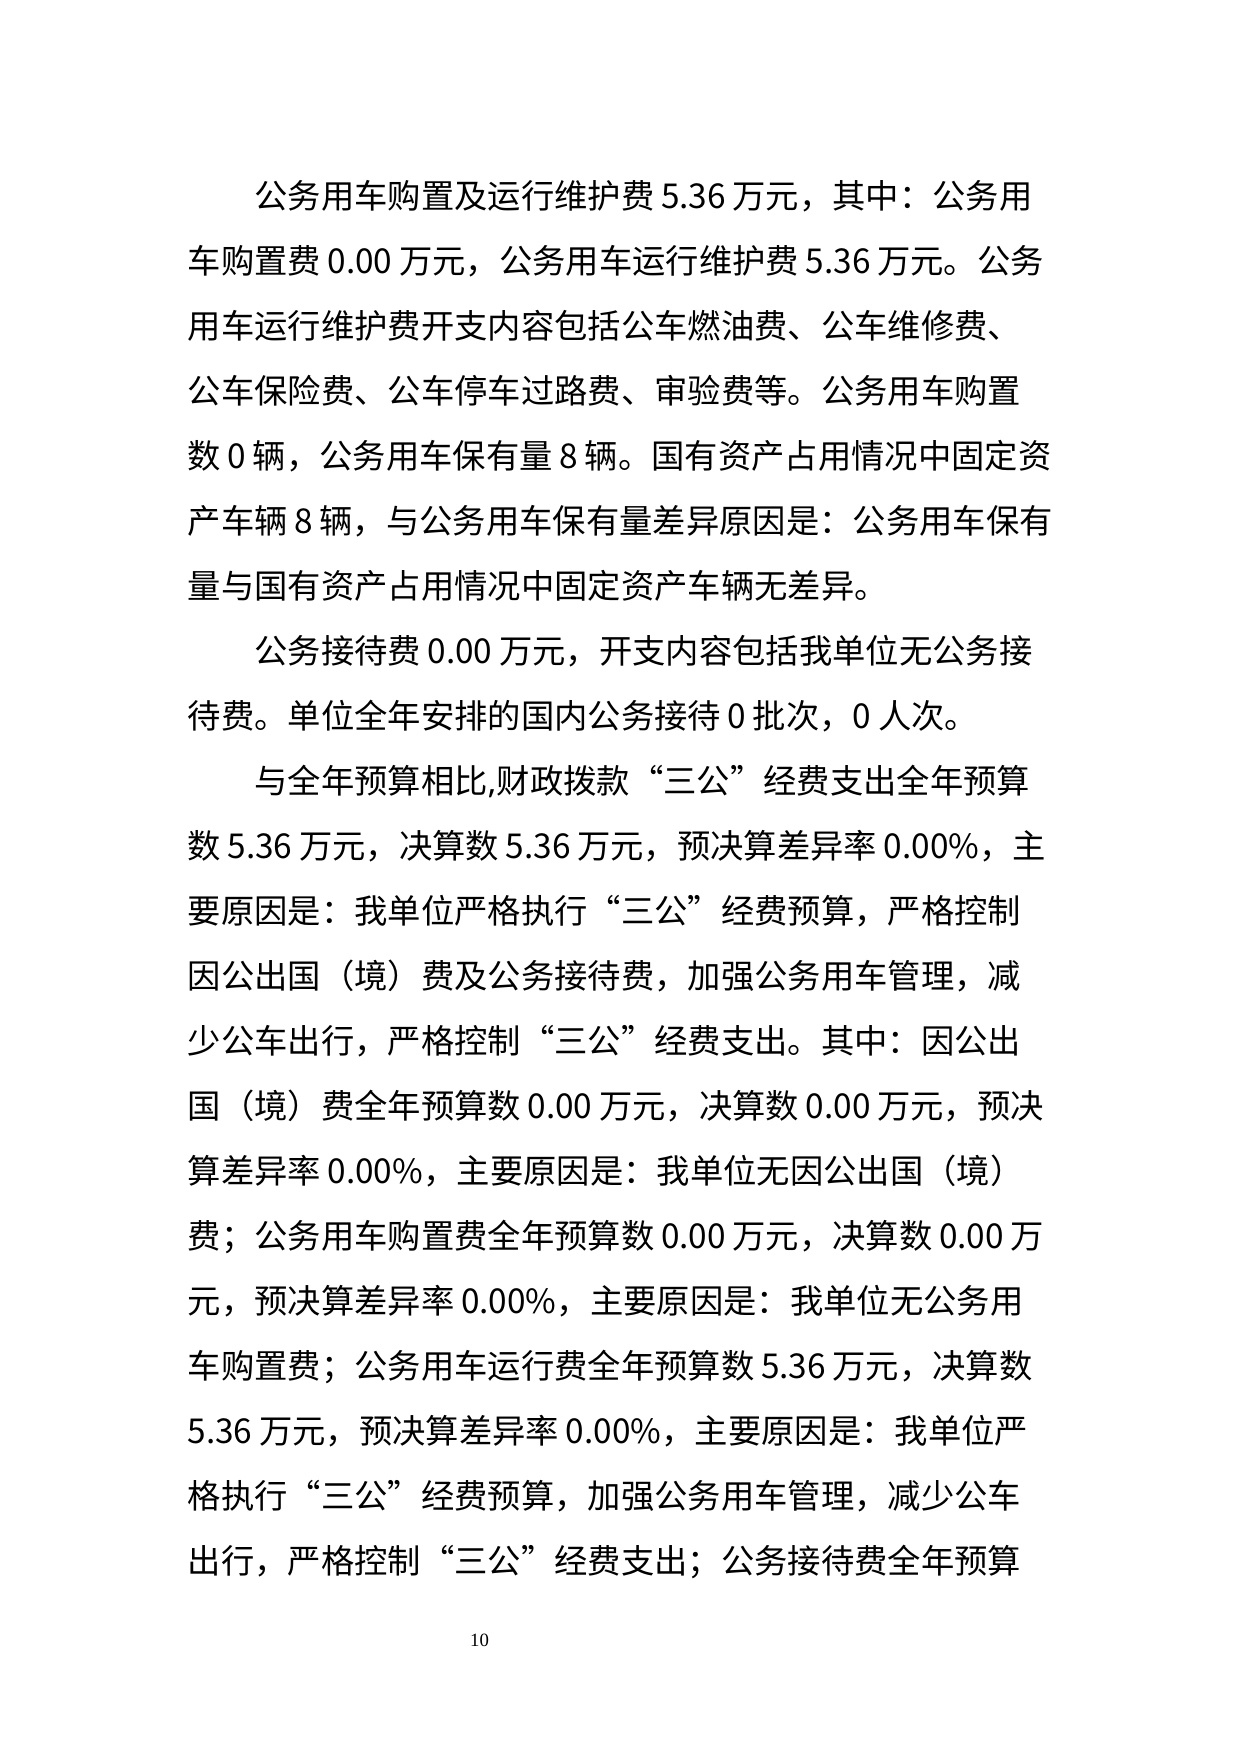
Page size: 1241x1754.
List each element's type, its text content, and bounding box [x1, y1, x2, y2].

text 公务用车购置及运行维护费5.36万元，其中：公务用车购置费0.00万元，公务用车运行维护费5.36万元。公务用车运行维护费开支内容包括公车燃油费、公车维修费、公车保险费、公车停车过路费、审验费等。公务用车购置数0辆，公务用车保有量8辆。国有资产占用情况中固定资产车辆8辆，与公务用车保有量差异原因是：公务用车保有量与国有资产占用情况中固定资产车辆无差异。 [187, 162, 1053, 617]
text 公务接待费0.00万元，开支内容包括我单位无公务接待费。单位全年安排的国内公务接待0批次，0人次。 [187, 617, 1053, 747]
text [187, 747, 1053, 1592]
